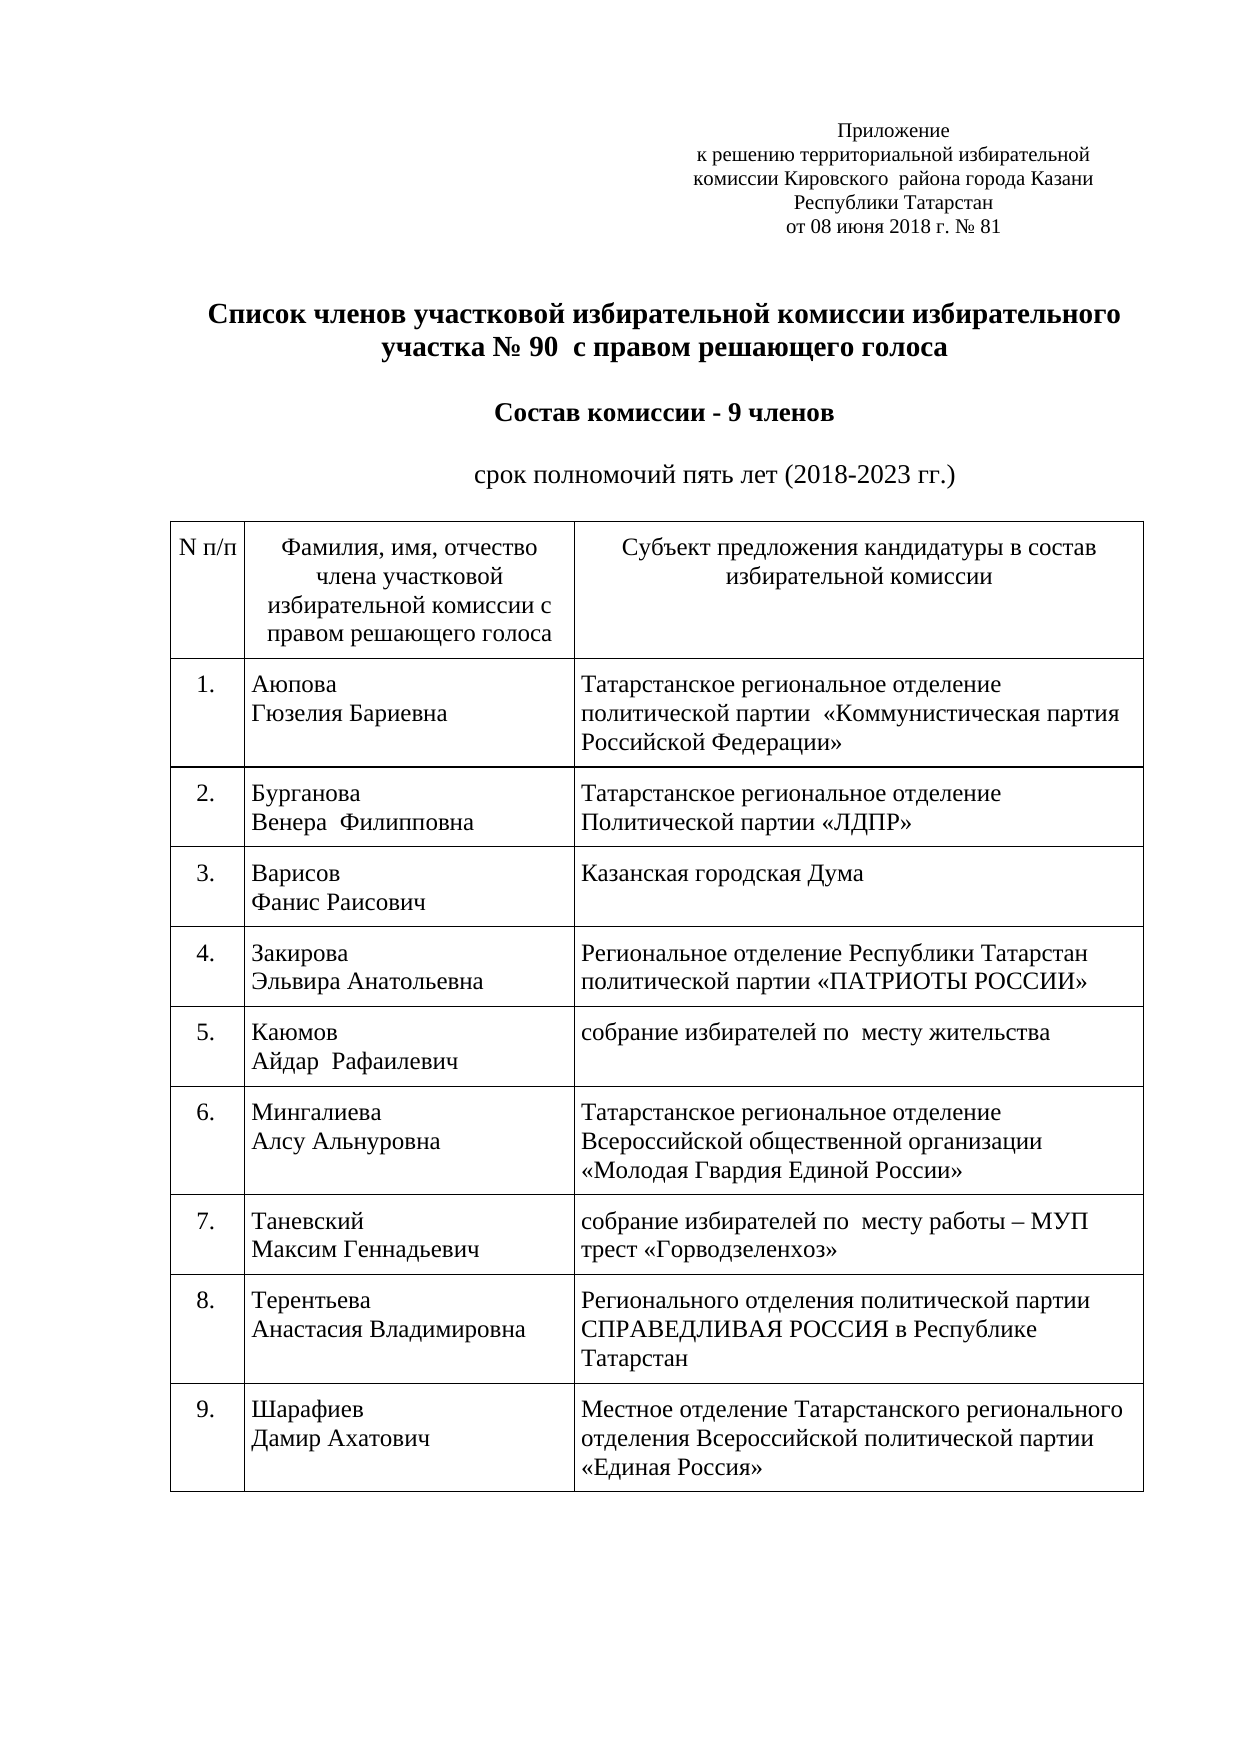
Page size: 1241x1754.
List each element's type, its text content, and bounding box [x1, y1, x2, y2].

table_cell [171, 1275, 244, 1382]
text Приложение [635, 118, 1152, 142]
table_cell Татарстанское региональное отделение Всероссийской общественной организации «Молодая Гвардия Единой России» [575, 1087, 1143, 1194]
table_cell Терентьева Анастасия Владимировна [245, 1275, 574, 1382]
table_cell Региональное отделение Республики Татарстан политической партии «ПАТРИОТЫ РОССИИ» [575, 927, 1143, 1006]
table_cell [171, 1007, 244, 1086]
table_cell Местное отделение Татарстанского регионального отделения Всероссийской политической партии «Единая Россия» [575, 1384, 1143, 1491]
table_cell Закирова Эльвира Анатольевна [245, 927, 574, 1006]
table_cell [171, 768, 244, 846]
table_cell Варисов Фанис Раисович [245, 847, 574, 926]
table_cell Аюпова Гюзелия Бариевна [245, 659, 574, 766]
table_cell [171, 927, 244, 1006]
text Республики Татарстан [635, 190, 1152, 214]
text к решению территориальной избирательной [635, 142, 1152, 166]
table_cell [171, 659, 244, 766]
table_cell [171, 847, 244, 926]
text от 08 июня 2018 г. № 81 [635, 214, 1152, 238]
table_cell Татарстанское региональное отделение Политической партии «ЛДПР» [575, 768, 1143, 846]
table_cell собрание избирателей по месту жительства [575, 1007, 1143, 1086]
table_cell собрание избирателей по месту работы – МУП трест «Горводзеленхоз» [575, 1195, 1143, 1274]
table_cell Регионального отделения политической партии СПРАВЕДЛИВАЯ РОССИЯ в Республике Татарстан [575, 1275, 1143, 1382]
table_cell Таневский Максим Геннадьевич [245, 1195, 574, 1274]
text Состав комиссии - 9 членов [177, 396, 1152, 427]
table_cell Татарстанское региональное отделение политической партии «Коммунистическая партия Российской Федерации» [575, 659, 1143, 766]
table_cell Шарафиев Дамир Ахатович [245, 1384, 574, 1491]
text Список членов участковой избирательной комиссии избирательного участка № 90 с правом решающего голоса [177, 296, 1152, 363]
text комиссии Кировского района города Казани [635, 166, 1152, 190]
table_header Субъект предложения кандидатуры в состав избирательной комиссии [575, 522, 1143, 658]
table_header N п/п [171, 522, 244, 658]
table_cell Бурганова Венера Филипповна [245, 768, 574, 846]
text срок полномочий пять лет (2018-2023 гг.) [177, 458, 1152, 489]
table_cell Каюмов Айдар Рафаилевич [245, 1007, 574, 1086]
table_cell Казанская городская Дума [575, 847, 1143, 926]
table_cell [171, 1195, 244, 1274]
table_cell [171, 1384, 244, 1491]
table_header Фамилия, имя, отчество члена участковой избирательной комиссии с правом решающего голоса [245, 522, 574, 658]
table_cell Мингалиева Алсу Альнуровна [245, 1087, 574, 1194]
table_cell [171, 1087, 244, 1194]
